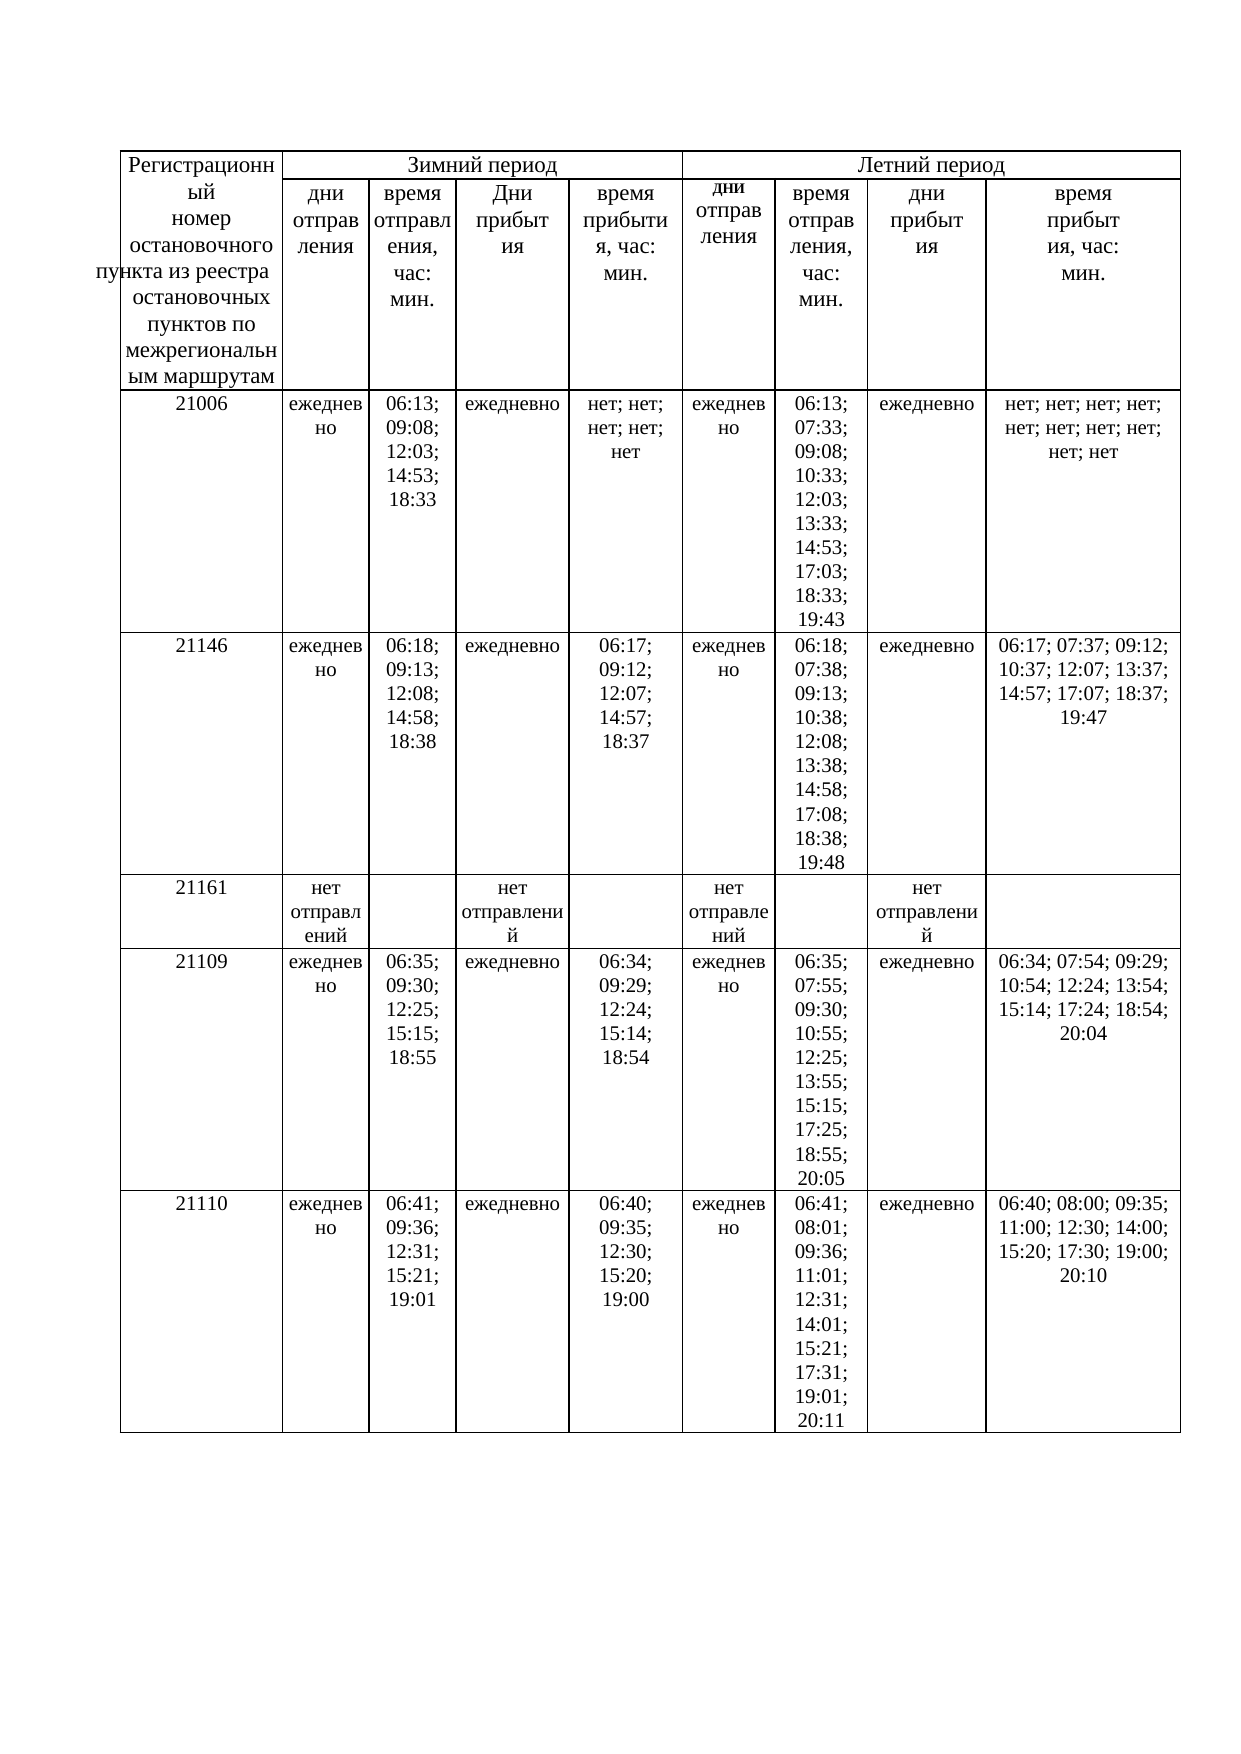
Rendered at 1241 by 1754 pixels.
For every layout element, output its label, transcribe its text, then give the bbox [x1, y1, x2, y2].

table_cell нет отправлений [457, 875, 568, 947]
table_cell 06:41; 08:01; 09:36; 11:01; 12:31; 14:01; 15:21; 17:31; 19:01; 20:11 [776, 1191, 867, 1432]
table_cell ежедневно [457, 1191, 568, 1432]
table_cell [987, 875, 1180, 947]
table_cell ежедневно [868, 391, 985, 631]
table_cell ежедневно [683, 1191, 774, 1432]
table_cell ежедневно [683, 633, 774, 874]
table_cell нет отправлений [283, 875, 368, 947]
table_cell ежедневно [283, 391, 368, 631]
table_cell время прибыт ия, час: мин. [987, 180, 1180, 389]
table_cell 06:40; 09:35; 12:30; 15:20; 19:00 [570, 1191, 682, 1432]
table_cell дни прибыт ия [868, 180, 985, 389]
table_cell 06:13; 07:33; 09:08; 10:33; 12:03; 13:33; 14:53; 17:03; 18:33; 19:43 [776, 391, 867, 631]
table_cell 21006 [121, 391, 282, 631]
table_cell ДНИ отправ ления [683, 180, 774, 389]
table_cell [370, 875, 455, 947]
table_cell 06:41; 09:36; 12:31; 15:21; 19:01 [370, 1191, 455, 1432]
table_cell 06:18; 09:13; 12:08; 14:58; 18:38 [370, 633, 455, 874]
table_cell время отправ ления, час: мин. [776, 180, 867, 389]
table_cell 21110 [121, 1191, 282, 1432]
table_cell ежедневно [868, 949, 985, 1189]
table_header Зимний период [283, 152, 682, 178]
table_cell 06:34; 09:29; 12:24; 15:14; 18:54 [570, 949, 682, 1189]
table_header Летний период [683, 152, 1180, 178]
table_cell ежедневно [283, 633, 368, 874]
table_cell 06:17; 09:12; 12:07; 14:57; 18:37 [570, 633, 682, 874]
table_cell ежедневно [283, 949, 368, 1189]
table_cell нет отправлений [683, 875, 774, 947]
table_cell ежедневно [457, 391, 568, 631]
table_cell ежедневно [868, 1191, 985, 1432]
table_cell 06:35; 09:30; 12:25; 15:15; 18:55 [370, 949, 455, 1189]
table_cell нет; нет; нет; нет; нет; нет; нет; нет; нет; нет [987, 391, 1180, 631]
table_cell ежедневно [683, 391, 774, 631]
table_cell [776, 875, 867, 947]
table_cell 06:40; 08:00; 09:35; 11:00; 12:30; 14:00; 15:20; 17:30; 19:00; 20:10 [987, 1191, 1180, 1432]
table_cell ежедневно [457, 949, 568, 1189]
table_cell 06:17; 07:37; 09:12; 10:37; 12:07; 13:37; 14:57; 17:07; 18:37; 19:47 [987, 633, 1180, 874]
table_cell ежедневно [283, 1191, 368, 1432]
table_cell [570, 875, 682, 947]
table_cell время прибыти я, час: мин. [570, 180, 682, 389]
table_cell нет отправлений [868, 875, 985, 947]
table_cell 06:13; 09:08; 12:03; 14:53; 18:33 [370, 391, 455, 631]
table_cell 06:18; 07:38; 09:13; 10:38; 12:08; 13:38; 14:58; 17:08; 18:38; 19:48 [776, 633, 867, 874]
table_cell 21146 [121, 633, 282, 874]
table_cell ежедневно [457, 633, 568, 874]
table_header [121, 152, 282, 389]
table_cell время отправл ения, час: мин. [370, 180, 455, 389]
table_cell ежедневно [683, 949, 774, 1189]
table_cell Дни прибыт ия [457, 180, 568, 389]
table_cell 21109 [121, 949, 282, 1189]
table_cell 06:35; 07:55; 09:30; 10:55; 12:25; 13:55; 15:15; 17:25; 18:55; 20:05 [776, 949, 867, 1189]
table_cell 21161 [121, 875, 282, 947]
table_cell дни отправ ления [283, 180, 368, 389]
table_cell ежедневно [868, 633, 985, 874]
table_cell 06:34; 07:54; 09:29; 10:54; 12:24; 13:54; 15:14; 17:24; 18:54; 20:04 [987, 949, 1180, 1189]
table_cell нет; нет; нет; нет; нет [570, 391, 682, 631]
